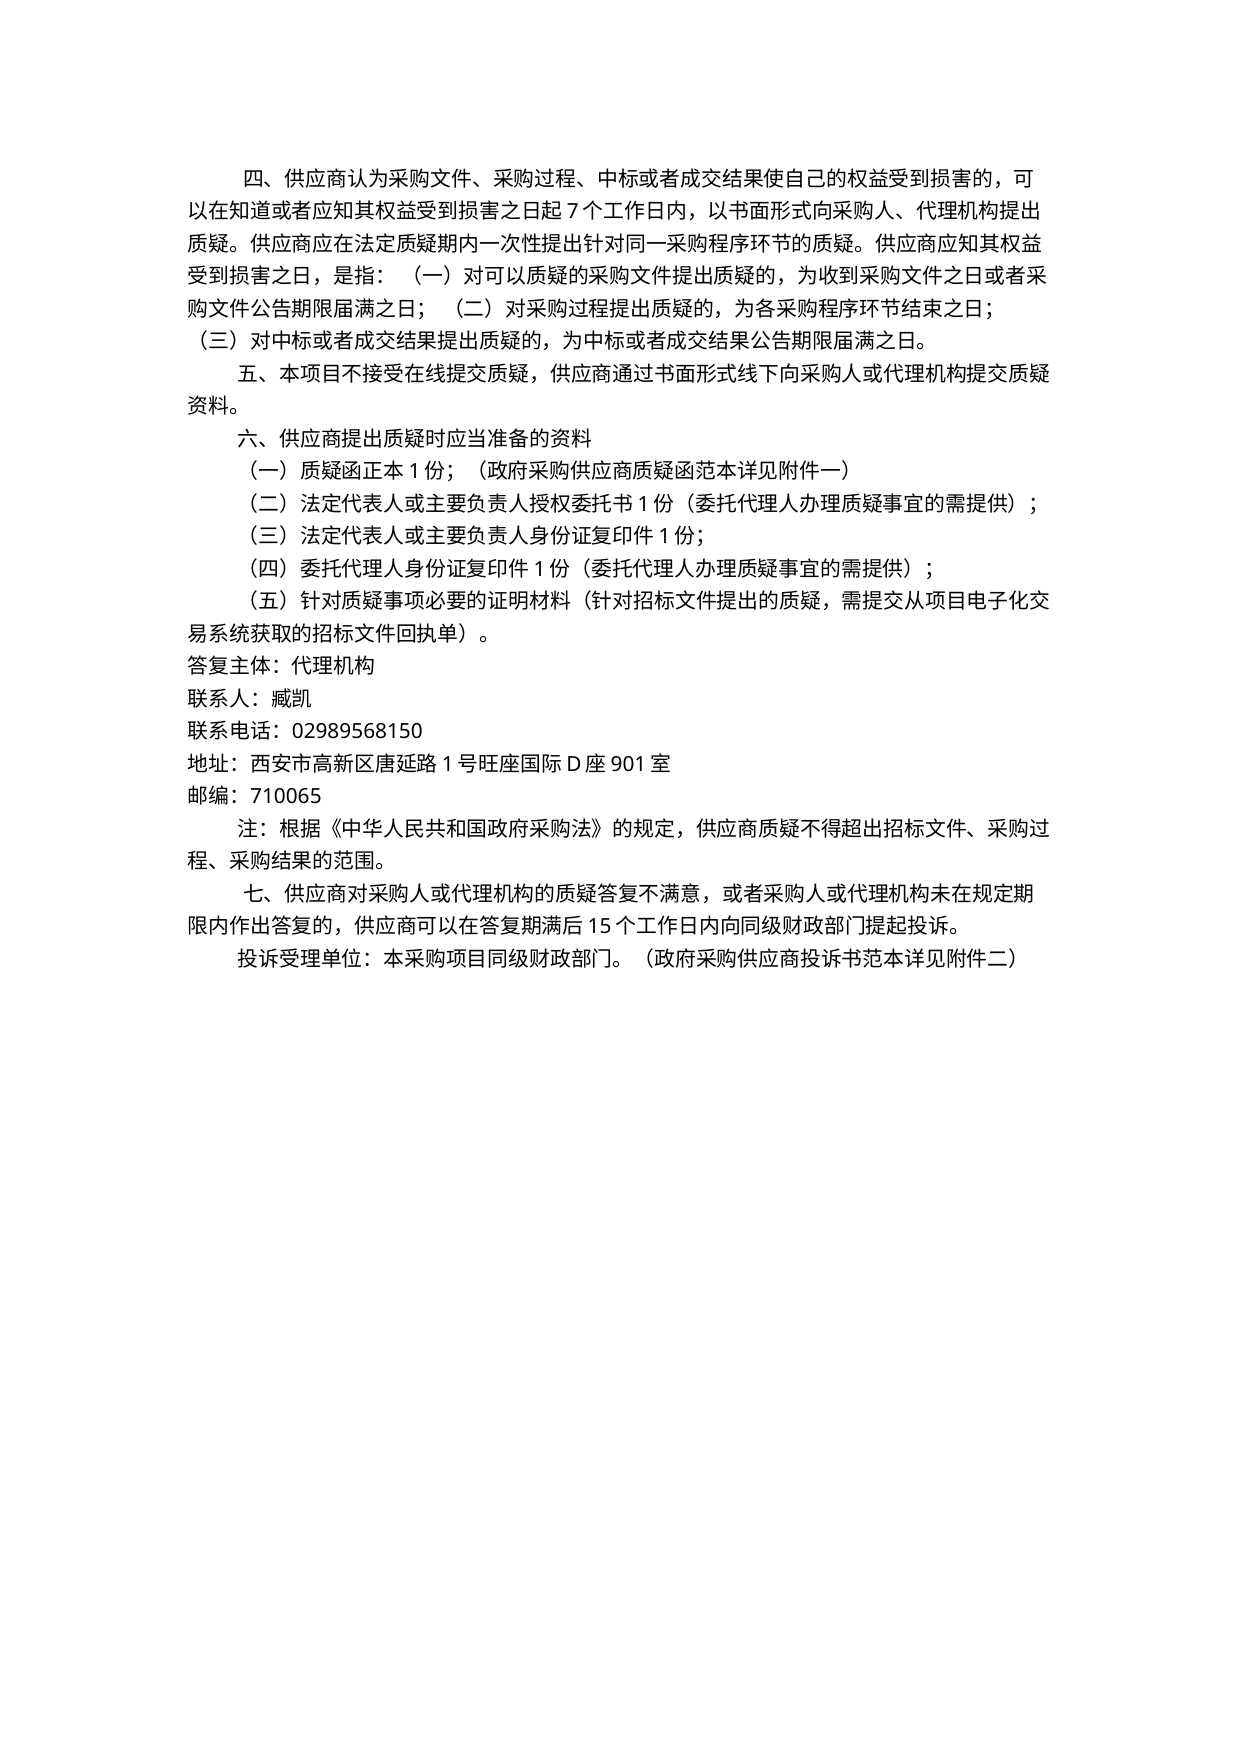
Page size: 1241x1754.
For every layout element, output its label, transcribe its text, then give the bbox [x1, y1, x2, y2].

text （四）委托代理人身份证复印件1份（委托代理人办理质疑事宜的需提供）； [187, 552, 1053, 584]
text 六、供应商提出质疑时应当准备的资料 [187, 422, 1053, 454]
text 投诉受理单位：本采购项目同级财政部门。（政府采购供应商投诉书范本详见附件二） [187, 942, 1053, 974]
text 邮编：710065 [187, 779, 1053, 812]
text 答复主体：代理机构 [187, 649, 1053, 682]
text 联系电话：02989568150 [187, 714, 1053, 747]
text 联系人：臧凯 [187, 682, 1053, 714]
text （五）针对质疑事项必要的证明材料（针对招标文件提出的质疑，需提交从项目电子化交易系统获取的招标文件回执单）。 [187, 584, 1053, 649]
text 七、供应商对采购人或代理机构的质疑答复不满意，或者采购人或代理机构未在规定期限内作出答复的，供应商可以在答复期满后15个工作日内向同级财政部门提起投诉。 [187, 877, 1053, 942]
text 地址：西安市高新区唐延路1号旺座国际D座901室 [187, 747, 1053, 779]
text 五、本项目不接受在线提交质疑，供应商通过书面形式线下向采购人或代理机构提交质疑资料。 [187, 357, 1053, 422]
text 四、供应商认为采购文件、采购过程、中标或者成交结果使自己的权益受到损害的，可以在知道或者应知其权益受到损害之日起7个工作日内，以书面形式向采购人、代理机构提出质疑。供应商应在法定质疑期内一次性提出针对同一采购程序环节的质疑。供应商应知其权益受到损害之日，是指： （一）对可以质疑的采购文件提出质疑的，为收到采购文件之日或者采购文件公告期限届满之日； （二）对采购过程提出质疑的，为各采购程序环节结束之日； （三）对中标或者成交结果提出质疑的，为中标或者成交结果公告期限届满之日。 [187, 162, 1053, 357]
text （二）法定代表人或主要负责人授权委托书1份（委托代理人办理质疑事宜的需提供）； [187, 487, 1053, 519]
text （三）法定代表人或主要负责人身份证复印件1份； [187, 519, 1053, 552]
text 注：根据《中华人民共和国政府采购法》的规定，供应商质疑不得超出招标文件、采购过程、采购结果的范围。 [187, 812, 1053, 877]
text （一）质疑函正本1份；（政府采购供应商质疑函范本详见附件一） [187, 454, 1053, 487]
